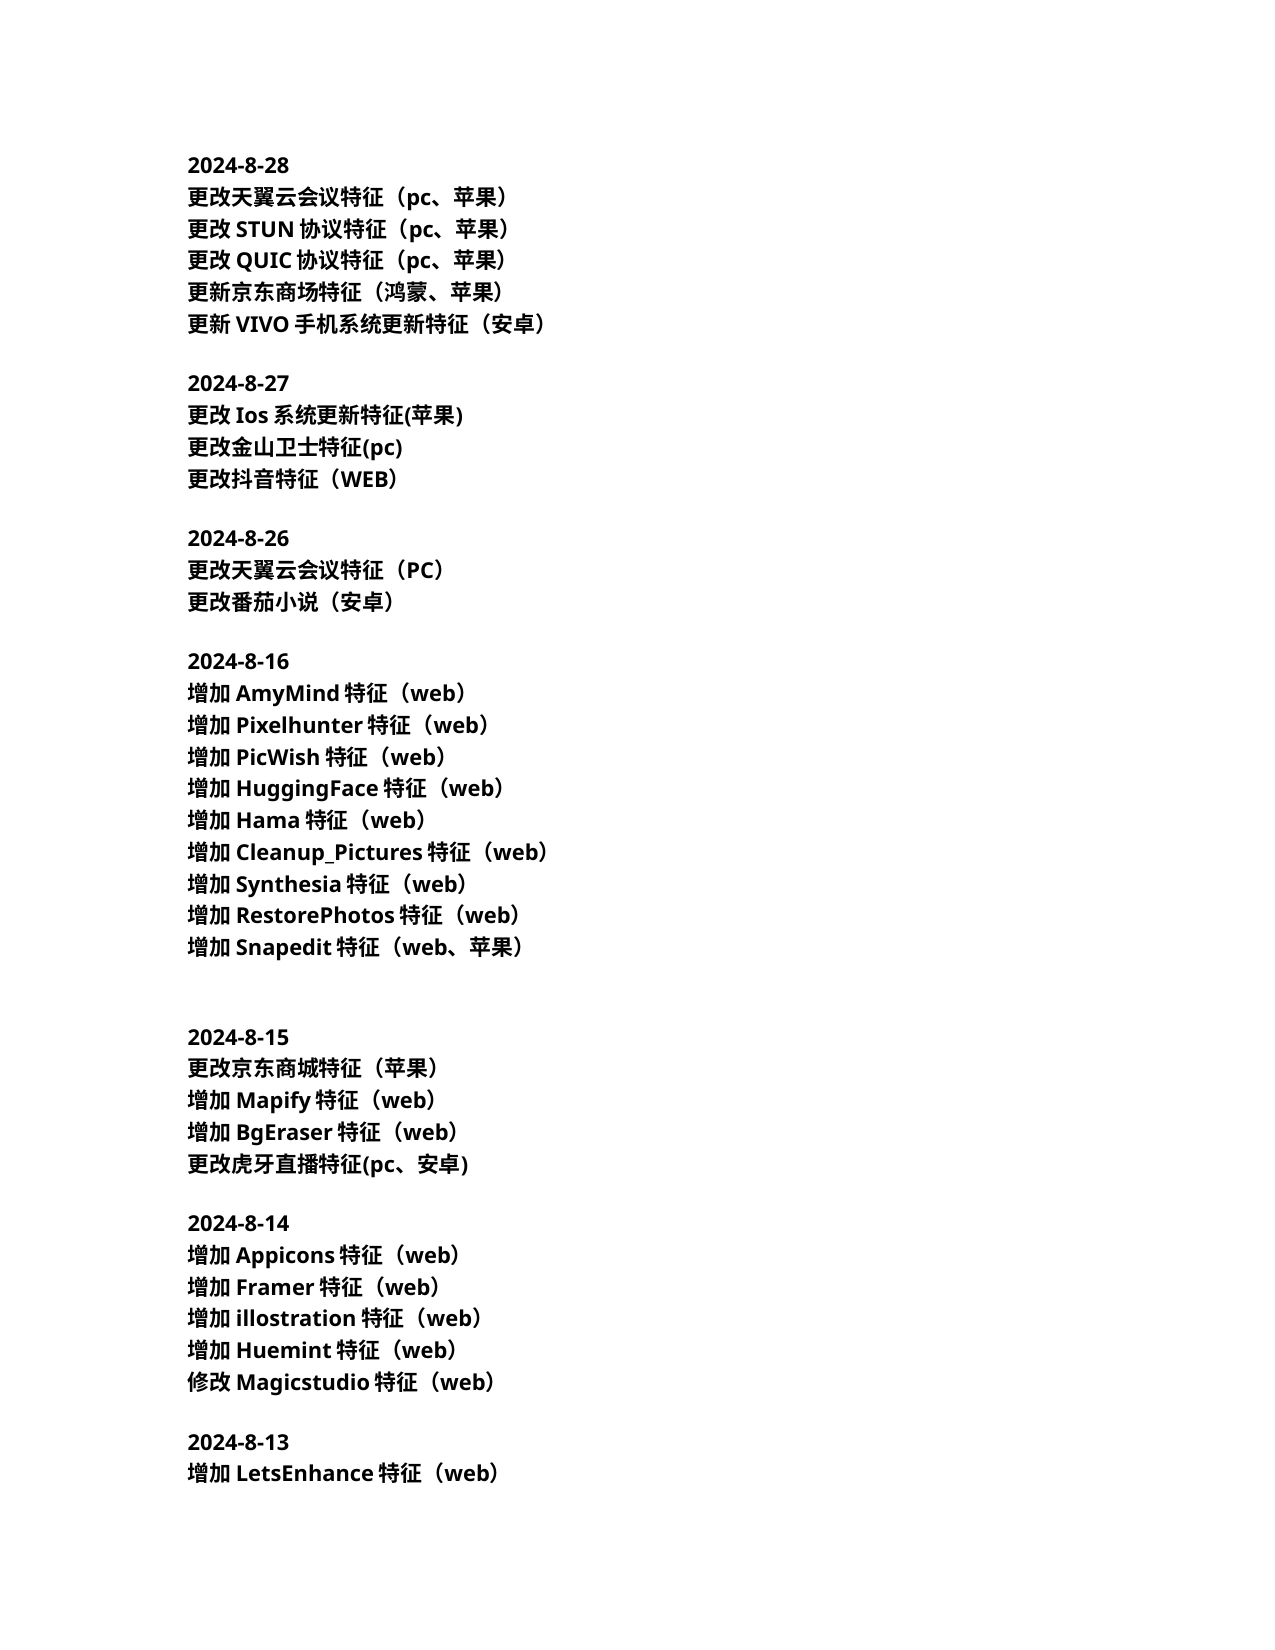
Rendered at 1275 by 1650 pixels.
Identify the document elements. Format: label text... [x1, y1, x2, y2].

text 更改天翼云会议特征（pc、苹果） [187, 180, 1087, 212]
text 增加RestorePhotos特征（web） [187, 898, 1087, 930]
text 更新京东商场特征（鸿蒙、苹果） [187, 275, 1087, 307]
text 增加Hama特征（web） [187, 803, 1087, 835]
text 2024-8-14 [187, 1208, 1087, 1238]
text 增加Snapedit特征（web、苹果） [187, 930, 1087, 962]
text 增加Appicons特征（web） [187, 1238, 1087, 1270]
text 增加Pixelhunter特征（web） [187, 708, 1087, 739]
text 2024-8-28 [187, 150, 1087, 180]
text 增加Mapify特征（web） [187, 1083, 1087, 1115]
text 2024-8-27 [187, 368, 1087, 398]
text 2024-8-26 [187, 523, 1087, 553]
text 增加HuggingFace特征（web） [187, 771, 1087, 803]
text 2024-8-16 [187, 646, 1087, 676]
text 更改抖音特征（WEB） [187, 462, 1087, 493]
text 更改虎牙直播特征(pc、安卓) [187, 1147, 1087, 1178]
text 增加BgEraser特征（web） [187, 1115, 1087, 1147]
text 更改天翼云会议特征（PC） [187, 553, 1087, 585]
text 2024-8-15 [187, 1022, 1087, 1051]
text 更改QUIC协议特征（pc、苹果） [187, 243, 1087, 275]
text 更改番茄小说（安卓） [187, 585, 1087, 616]
text 增加LetsEnhance特征（web） [187, 1456, 1087, 1488]
text 增加Huemint特征（web） [187, 1333, 1087, 1365]
text 增加AmyMind特征（web） [187, 676, 1087, 708]
text 更新VIVO手机系统更新特征（安卓） [187, 307, 1087, 338]
text 增加illostration特征（web） [187, 1301, 1087, 1333]
text 增加Synthesia特征（web） [187, 867, 1087, 898]
text 增加Cleanup_Pictures特征（web） [187, 835, 1087, 867]
text 更改Ios系统更新特征(苹果) [187, 398, 1087, 430]
text 修改Magicstudio特征（web） [187, 1365, 1087, 1397]
text 2024-8-13 [187, 1427, 1087, 1456]
text 更改STUN协议特征（pc、苹果） [187, 212, 1087, 243]
text 增加Framer特征（web） [187, 1270, 1087, 1301]
text 增加PicWish特征（web） [187, 739, 1087, 771]
text 更改京东商城特征（苹果） [187, 1051, 1087, 1083]
text 更改金山卫士特征(pc) [187, 430, 1087, 462]
